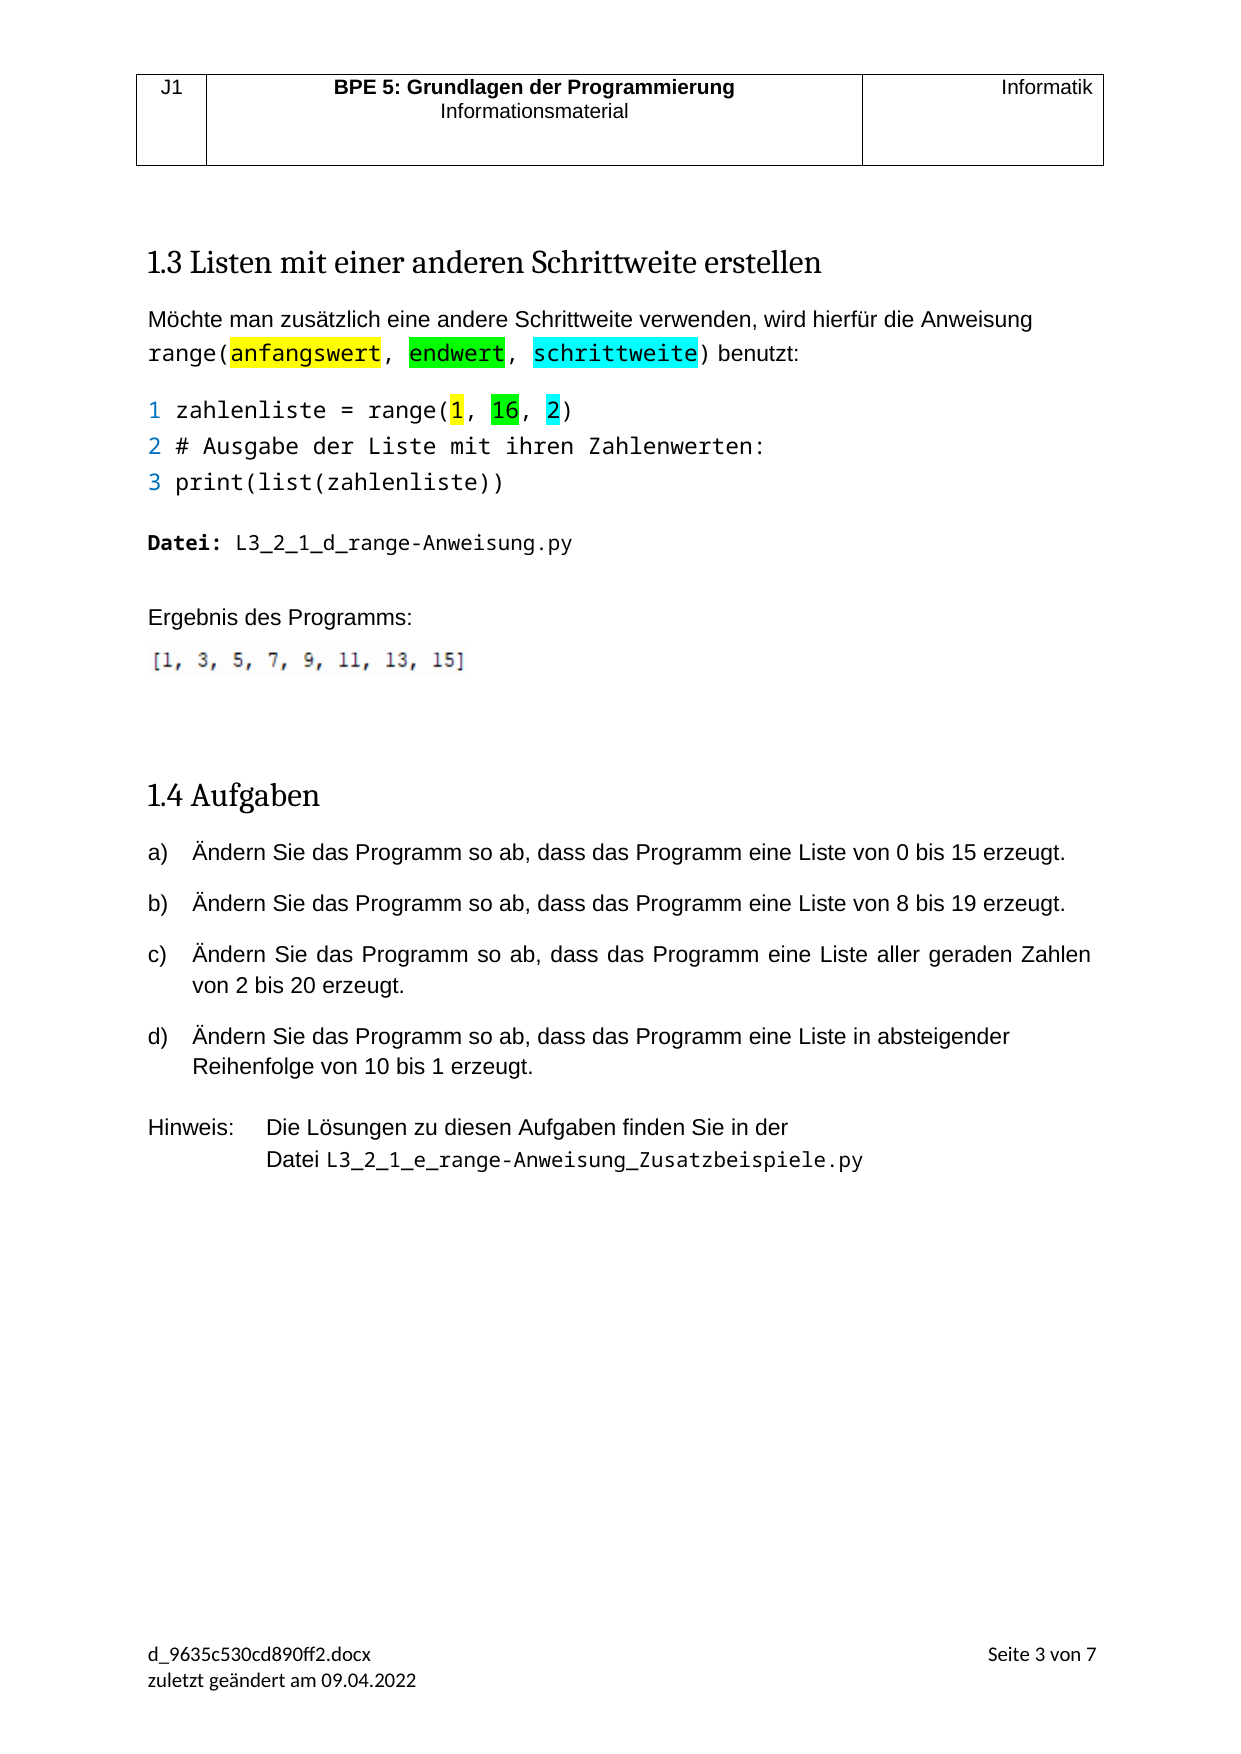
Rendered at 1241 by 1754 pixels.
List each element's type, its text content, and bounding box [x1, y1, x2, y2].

text Hinweis: Die Lösungen zu diesen Aufgaben finden Sie in der Datei L3_2_1_e_range-Anweisung_Zusatzbeispiele.py [148, 1114, 1092, 1173]
text 1 zahlenliste = range(1, 16, 2) [148, 394, 450, 425]
subtitle 1.3 Listen mit einer anderen Schrittweite erstellen [148, 243, 1092, 282]
text Datei: L3_2_1_d_range-Anweisung.py [148, 528, 1092, 556]
list Ändern Sie das Programm so ab, dass das Programm eine Liste von 8 bis 19 erzeugt. [148, 890, 1092, 917]
list Ändern Sie das Programm so ab, dass das Programm eine Liste in absteigender Reihenfolge von 10 bis 1 erzeugt. [148, 1023, 1092, 1079]
subtitle 1.4 Aufgaben [148, 776, 1092, 815]
text 2 # Ausgabe der Liste mit ihren Zahlenwerten: [148, 430, 1092, 461]
text 3 print(list(zahlenliste)) [148, 466, 1092, 497]
list Ändern Sie das Programm so ab, dass das Programm eine Liste von 0 bis 15 erzeugt. [148, 839, 1092, 866]
text Möchte man zusätzlich eine andere Schrittweite verwenden, wird hierfür die Anweisung range(anfangswert, endwert, schrittweite) benutzt: [148, 306, 1092, 368]
text 1 zahlenliste = range(1, 16, 2) [560, 394, 1092, 425]
list Ändern Sie das Programm so ab, dass das Programm eine Liste aller geraden Zahlen von 2 bis 20 erzeugt. [148, 941, 1092, 998]
text Ergebnis des Programms: [148, 604, 1092, 631]
